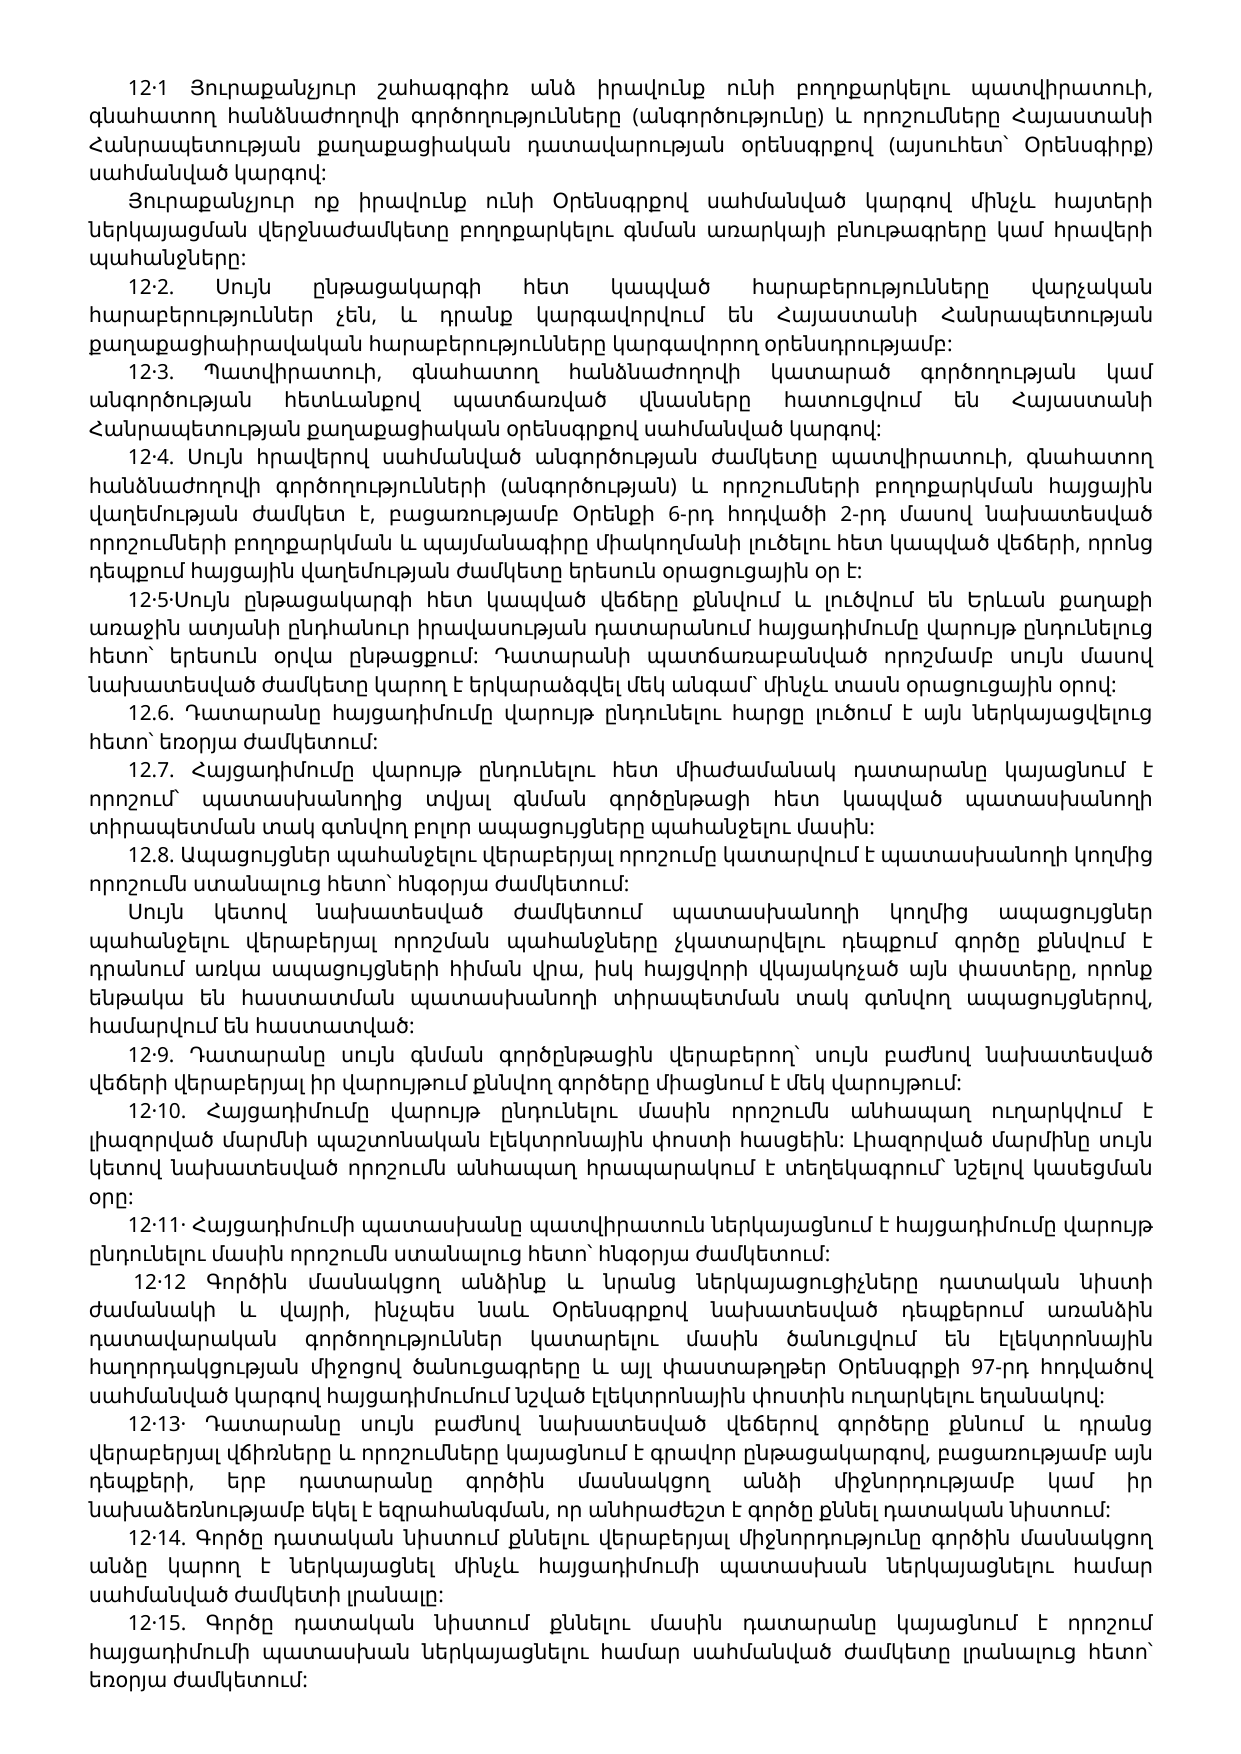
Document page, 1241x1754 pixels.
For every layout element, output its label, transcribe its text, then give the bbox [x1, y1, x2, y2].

text 12.7. Հայցադիմումը վարույթ ընդունելու հետ միաժամանակ դատարանը կայացնում է որոշում՝ պատասխանողից տվյալ գնման գործընթացի հետ կապված պատասխանողի տիրապետման տակ գտնվող բոլոր ապացույցները պահանջելու մասին: [89, 755, 1153, 841]
text Յուրաքանչյուր ոք իրավունք ունի Օրենսգրքով սահմանված կարգով մինչև հայտերի ներկայացման վերջնաժամկետը բողոքարկելու գնման առարկայի բնութագրերը կամ հրավերի պահանջները: [89, 187, 1153, 272]
text 12․5․Սույն ընթացակարգի հետ կապված վեճերը քննվում և լուծվում են Երևան քաղաքի առաջին ատյանի ընդհանուր իրավասության դատարանում հայցադիմումը վարույթ ընդունելուց հետո՝ երեսուն օրվա ընթացքում: Դատարանի պատճառաբանված որոշմամբ սույն մասով նախատեսված ժամկետը կարող է երկարաձգվել մեկ անգամ` մինչև տասն օրացուցային օրով: [89, 585, 1153, 698]
text 12.8. Ապացույցներ պահանջելու վերաբերյալ որոշումը կատարվում է պատասխանողի կողմից որոշումն ստանալուց հետո՝ հնգօրյա ժամկետում: [89, 841, 1153, 897]
text 12.6. Դատարանը հայցադիմումը վարույթ ընդունելու հարցը լուծում է այն ներկայացվելուց հետո՝ եռօրյա ժամկետում: [89, 698, 1153, 755]
text 12․10. Հայցադիմումը վարույթ ընդունելու մասին որոշումն անհապաղ ուղարկվում է լիազորված մարմնի պաշտոնական էլեկտրոնային փոստի հասցեին: Լիազորված մարմինը սույն կետով նախատեսված որոշումն անհապաղ հրապարակում է տեղեկագրում՝ նշելով կասեցման օրը: [89, 1097, 1153, 1210]
text 12․4. Սույն հրավերով սահմանված անգործության ժամկետը պատվիրատուի, գնահատող հանձնաժողովի գործողությունների (անգործության) և որոշումների բողոքարկման հայցային վաղեմության ժամկետ է, բացառությամբ Օրենքի 6-րդ հոդվածի 2-րդ մասով նախատեսված որոշումների բողոքարկման և պայմանագիրը միակողմանի լուծելու հետ կապված վեճերի, որոնց դեպքում հայցային վաղեմության ժամկետը երեսուն օրացուցային օր է: [89, 442, 1153, 585]
text 12․14. Գործը դատական նիստում քննելու վերաբերյալ միջնորդությունը գործին մասնակցող անձը կարող է ներկայացնել մինչև հայցադիմումի պատասխան ներկայացնելու համար սահմանված ժամկետի լրանալը: [89, 1523, 1153, 1608]
text 12․3. Պատվիրատուի, գնահատող հանձնաժողովի կատարած գործողության կամ անգործության հետևանքով պատճառված վնասները հատուցվում են Հայաստանի Հանրապետության քաղաքացիական օրենսգրքով սահմանված կարգով: [89, 357, 1153, 442]
text 12․12 Գործին մասնակցող անձինք և նրանց ներկայացուցիչները դատական նիստի ժամանակի և վայրի, ինչպես նաև Օրենսգրքով նախատեսված դեպքերում առանձին դատավարական գործողություններ կատարելու մասին ծանուցվում են էլեկտրոնային հաղորդակցության միջոցով ծանուցագրերը և այլ փաստաթղթեր Օրենսգրքի 97-րդ հոդվածով սահմանված կարգով հայցադիմումում նշված էլեկտրոնային փոստին ուղարկելու եղանակով: [89, 1267, 1153, 1409]
text 12․1 Յուրաքանչյուր շահագրգիռ անձ իրավունք ունի բողոքարկելու պատվիրատուի, գնահատող հանձնաժողովի գործողությունները (անգործությունը) և որոշումները Հայաստանի Հանրապետության քաղաքացիական դատավարության օրենսգրքով (այսուհետ՝ Օրենսգիրք) սահմանված կարգով: [89, 73, 1153, 187]
text 12․13․ Դատարանը սույն բաժնով նախատեսված վեճերով գործերը քննում և դրանց վերաբերյալ վճիռները և որոշումները կայացնում է գրավոր ընթացակարգով, բացառությամբ այն դեպքերի, երբ դատարանը գործին մասնակցող անձի միջնորդությամբ կամ իր նախաձեռնությամբ եկել է եզրահանգման, որ անհրաժեշտ է գործը քննել դատական նիստում: [89, 1409, 1153, 1523]
text 12․2. Սույն ընթացակարգի հետ կապված հարաբերությունները վարչական հարաբերություններ չեն, և դրանք կարգավորվում են Հայաստանի Հանրապետության քաղաքացիաիրավական հարաբերությունները կարգավորող օրենսդրությամբ: [89, 272, 1153, 357]
text 12․11․ Հայցադիմումի պատասխանը պատվիրատուն ներկայացնում է հայցադիմումը վարույթ ընդունելու մասին որոշումն ստանալուց հետո՝ հնգօրյա ժամկետում: [89, 1210, 1153, 1267]
text Սույն կետով նախատեսված ժամկետում պատասխանողի կողմից ապացույցներ պահանջելու վերաբերյալ որոշման պահանջները չկատարվելու դեպքում գործը քննվում է դրանում առկա ապացույցների հիման վրա, իսկ հայցվորի վկայակոչած այն փաստերը, որոնք ենթակա են հաստատման պատասխանողի տիրապետման տակ գտնվող ապացույցներով, համարվում են հաստատված: [89, 897, 1153, 1040]
text 12․15. Գործը դատական նիստում քննելու մասին դատարանը կայացնում է որոշում հայցադիմումի պատասխան ներկայացնելու համար սահմանված ժամկետը լրանալուց հետո՝ եռօրյա ժամկետում: [89, 1608, 1153, 1694]
text 12․9. Դատարանը սույն գնման գործընթացին վերաբերող՝ սույն բաժնով նախատեսված վեճերի վերաբերյալ իր վարույթում քննվող գործերը միացնում է մեկ վարույթում: [89, 1040, 1153, 1097]
